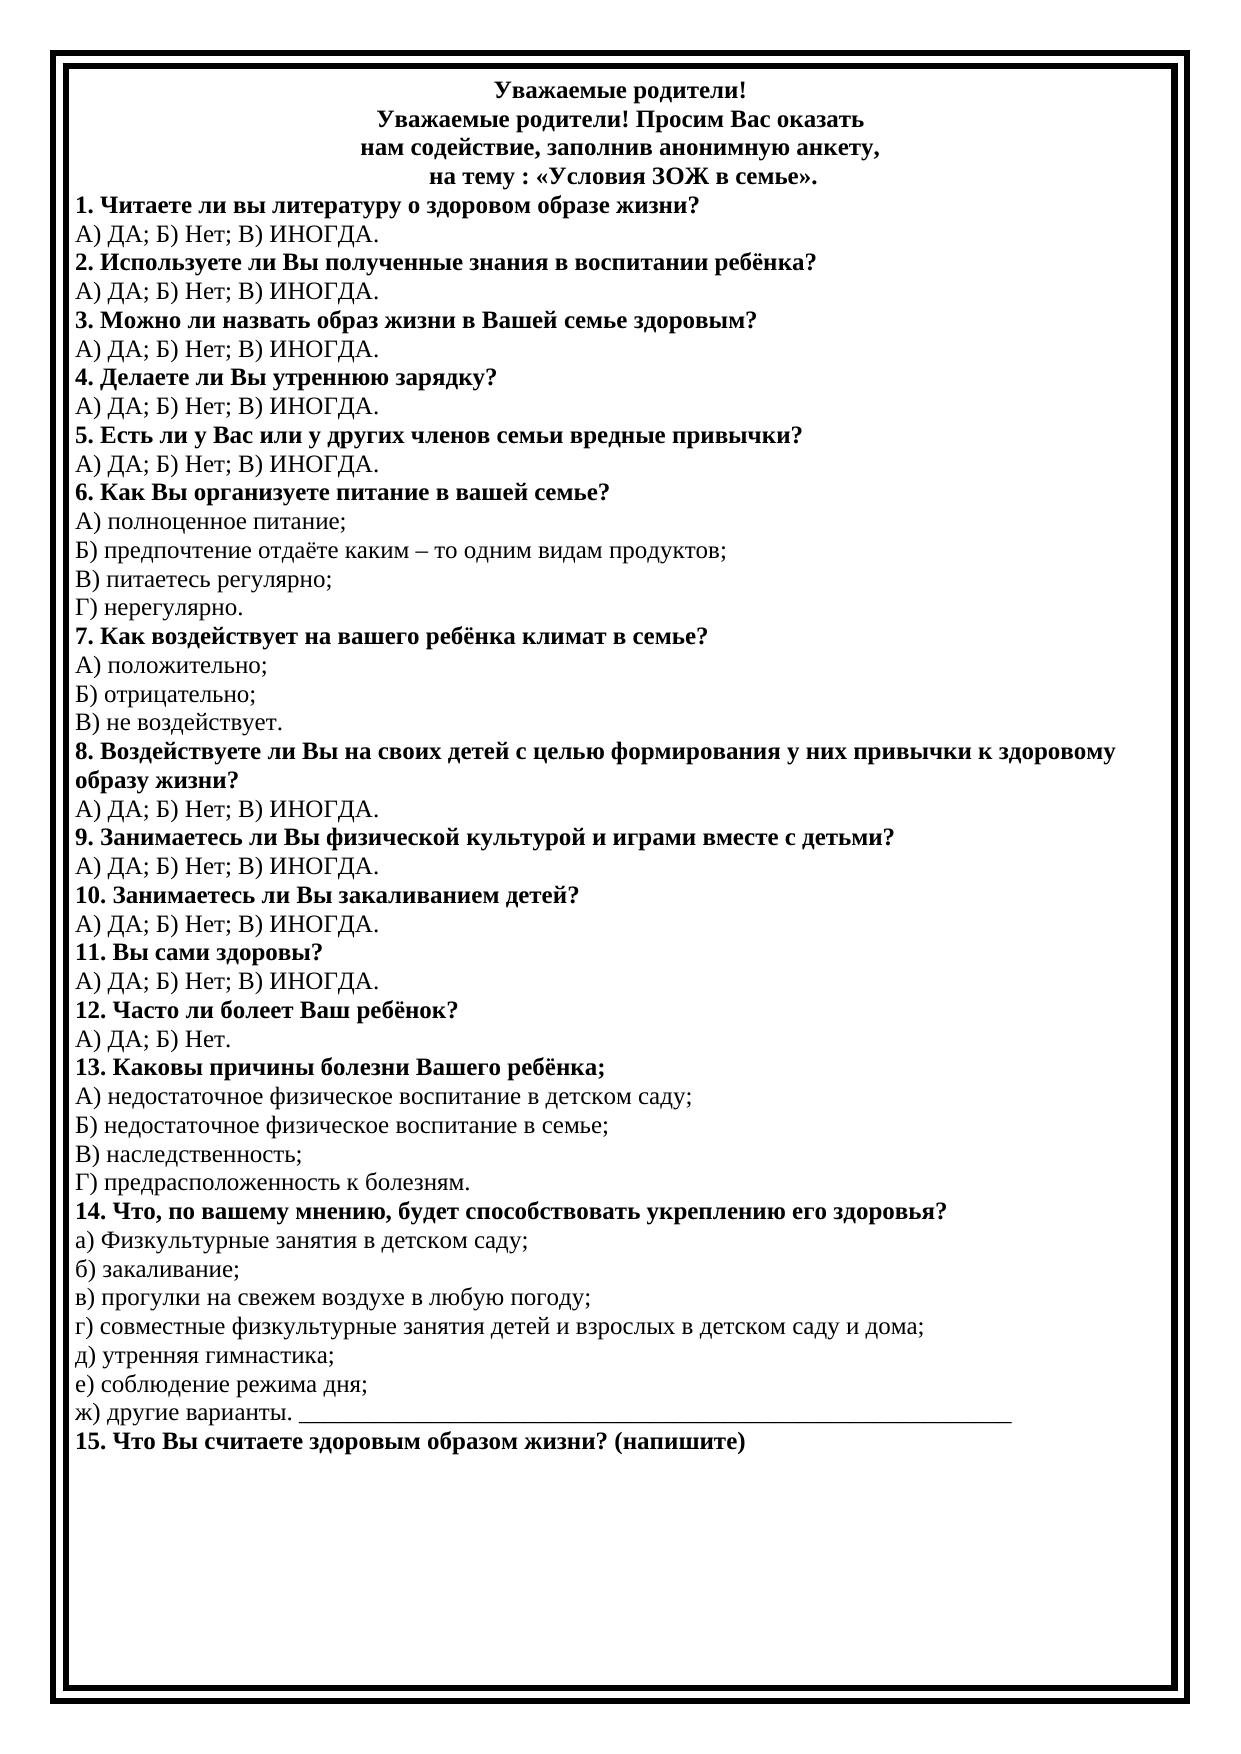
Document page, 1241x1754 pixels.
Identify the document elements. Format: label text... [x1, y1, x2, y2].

text б) закаливание; [75, 1254, 1165, 1282]
text 7. Как воздействует на вашего ребёнка климат в семье? [75, 621, 1165, 650]
text Уважаемые родители! [75, 75, 1165, 104]
text 1. Читаете ли вы литературу о здоровом образе жизни? [75, 190, 1165, 219]
text Уважаемые родители! Просим Вас оказать [75, 104, 1165, 132]
text А) ДА; Б) Нет; В) ИНОГДА. [75, 966, 1165, 995]
text д) утренняя гимнастика; [75, 1340, 1165, 1369]
text 14. Что, по вашему мнению, будет способствовать укреплению его здоровья? [75, 1196, 1165, 1225]
text 8. Воздействуете ли Вы на своих детей с целью формирования у них привычки к здоровому образу жизни? [75, 736, 1165, 794]
text А) положительно; [75, 650, 1165, 679]
text Б) недостаточное физическое воспитание в семье; [75, 1110, 1165, 1139]
text 11. Вы сами здоровы? [75, 937, 1165, 966]
text Б) отрицательно; [75, 679, 1165, 707]
text в) прогулки на свежем воздухе в любую погоду; [75, 1282, 1165, 1311]
text 12. Часто ли болеет Ваш ребёнок? [75, 995, 1165, 1024]
text А) ДА; Б) Нет; В) ИНОГДА. [75, 851, 1165, 880]
text В) не воздействует. [75, 707, 1165, 736]
text 3. Можно ли назвать образ жизни в Вашей семье здоровым? [75, 305, 1165, 334]
text 6. Как Вы организуете питание в вашей семье? [75, 477, 1165, 506]
text е) соблюдение режима дня; [75, 1369, 1165, 1397]
text 13. Каковы причины болезни Вашего ребёнка; [75, 1052, 1165, 1081]
text Г) нерегулярно. [75, 592, 1165, 621]
text А) ДА; Б) Нет; В) ИНОГДА. [75, 449, 1165, 477]
text А) ДА; Б) Нет; В) ИНОГДА. [75, 276, 1165, 305]
text 10. Занимаетесь ли Вы закаливанием детей? [75, 880, 1165, 909]
text А) полноценное питание; [75, 506, 1165, 535]
text А) ДА; Б) Нет; В) ИНОГДА. [75, 794, 1165, 822]
text В) питаетесь регулярно; [75, 564, 1165, 592]
text А) недостаточное физическое воспитание в детском саду; [75, 1081, 1165, 1110]
text а) Физкультурные занятия в детском саду; [75, 1225, 1165, 1254]
text ж) другие варианты. _________________________________________________________ [75, 1397, 1165, 1426]
text г) совместные физкультурные занятия детей и взрослых в детском саду и дома; [75, 1311, 1165, 1340]
text 2. Используете ли Вы полученные знания в воспитании ребёнка? [75, 247, 1165, 276]
text на тему : «Условия ЗОЖ в семье». [75, 161, 1165, 190]
text В) наследственность; [75, 1139, 1165, 1167]
text А) ДА; Б) Нет. [75, 1024, 1165, 1052]
text 5. Есть ли у Вас или у других членов семьи вредные привычки? [75, 420, 1165, 449]
text нам содействие, заполнив анонимную анкету, [75, 132, 1165, 161]
text А) ДА; Б) Нет; В) ИНОГДА. [75, 219, 1165, 247]
text 4. Делаете ли Вы утреннюю зарядку? [75, 362, 1165, 391]
text Г) предрасположенность к болезням. [75, 1167, 1165, 1196]
text А) ДА; Б) Нет; В) ИНОГДА. [75, 334, 1165, 362]
text А) ДА; Б) Нет; В) ИНОГДА. [75, 909, 1165, 937]
text А) ДА; Б) Нет; В) ИНОГДА. [75, 391, 1165, 420]
text 15. Что Вы считаете здоровым образом жизни? (напишите) [75, 1426, 1165, 1455]
text Б) предпочтение отдаёте каким – то одним видам продуктов; [75, 535, 1165, 564]
text 9. Занимаетесь ли Вы физической культурой и играми вместе с детьми? [75, 822, 1165, 851]
